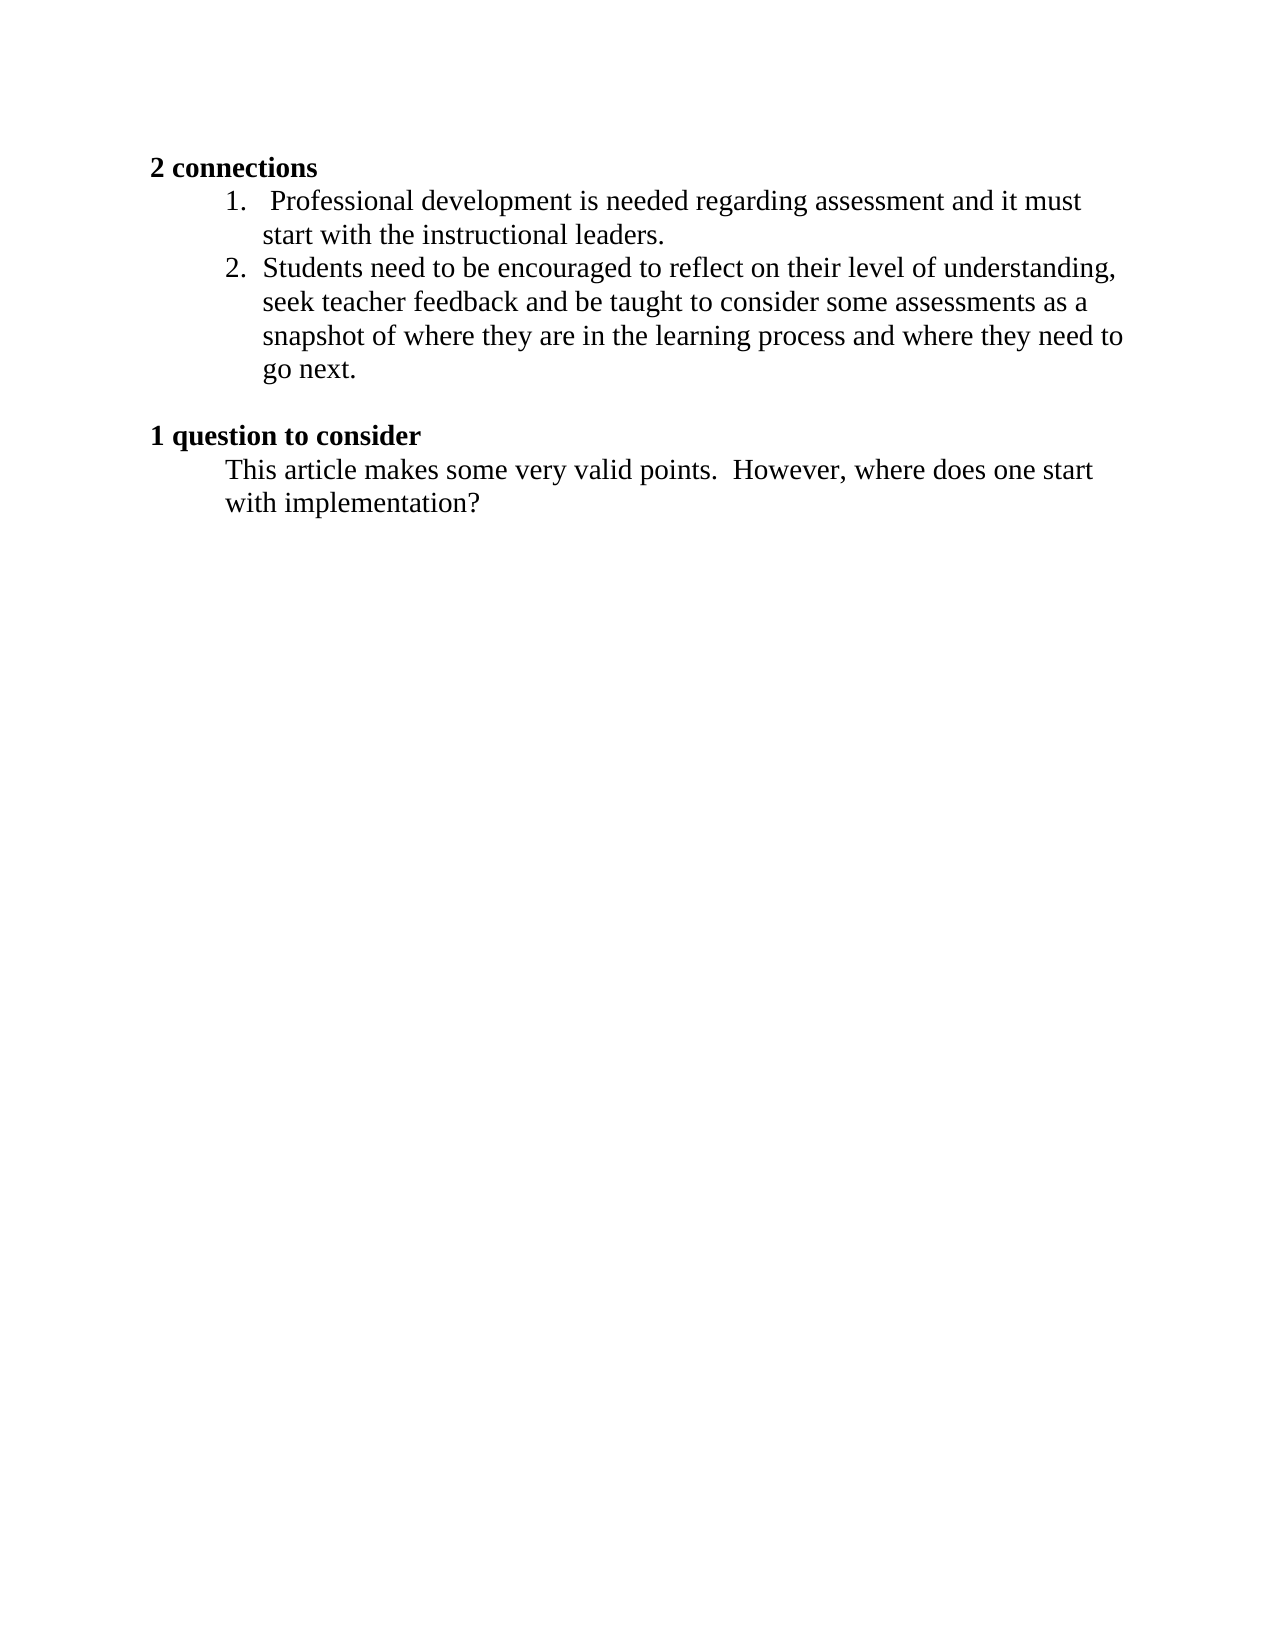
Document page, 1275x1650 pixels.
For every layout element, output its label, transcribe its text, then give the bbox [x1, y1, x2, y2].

list This article makes some very valid points. However, where does one start with implementation? [225, 452, 1125, 519]
list Students need to be encouraged to reflect on their level of understanding, seek teacher feedback and be taught to consider some assessments as a snapshot of where they are in the learning process and where they need to go next. [225, 251, 1125, 385]
text 1 question to consider [150, 418, 1125, 452]
text 2 connections [150, 150, 1125, 183]
list Professional development is needed regarding assessment and it must start with the instructional leaders. [225, 183, 1125, 251]
